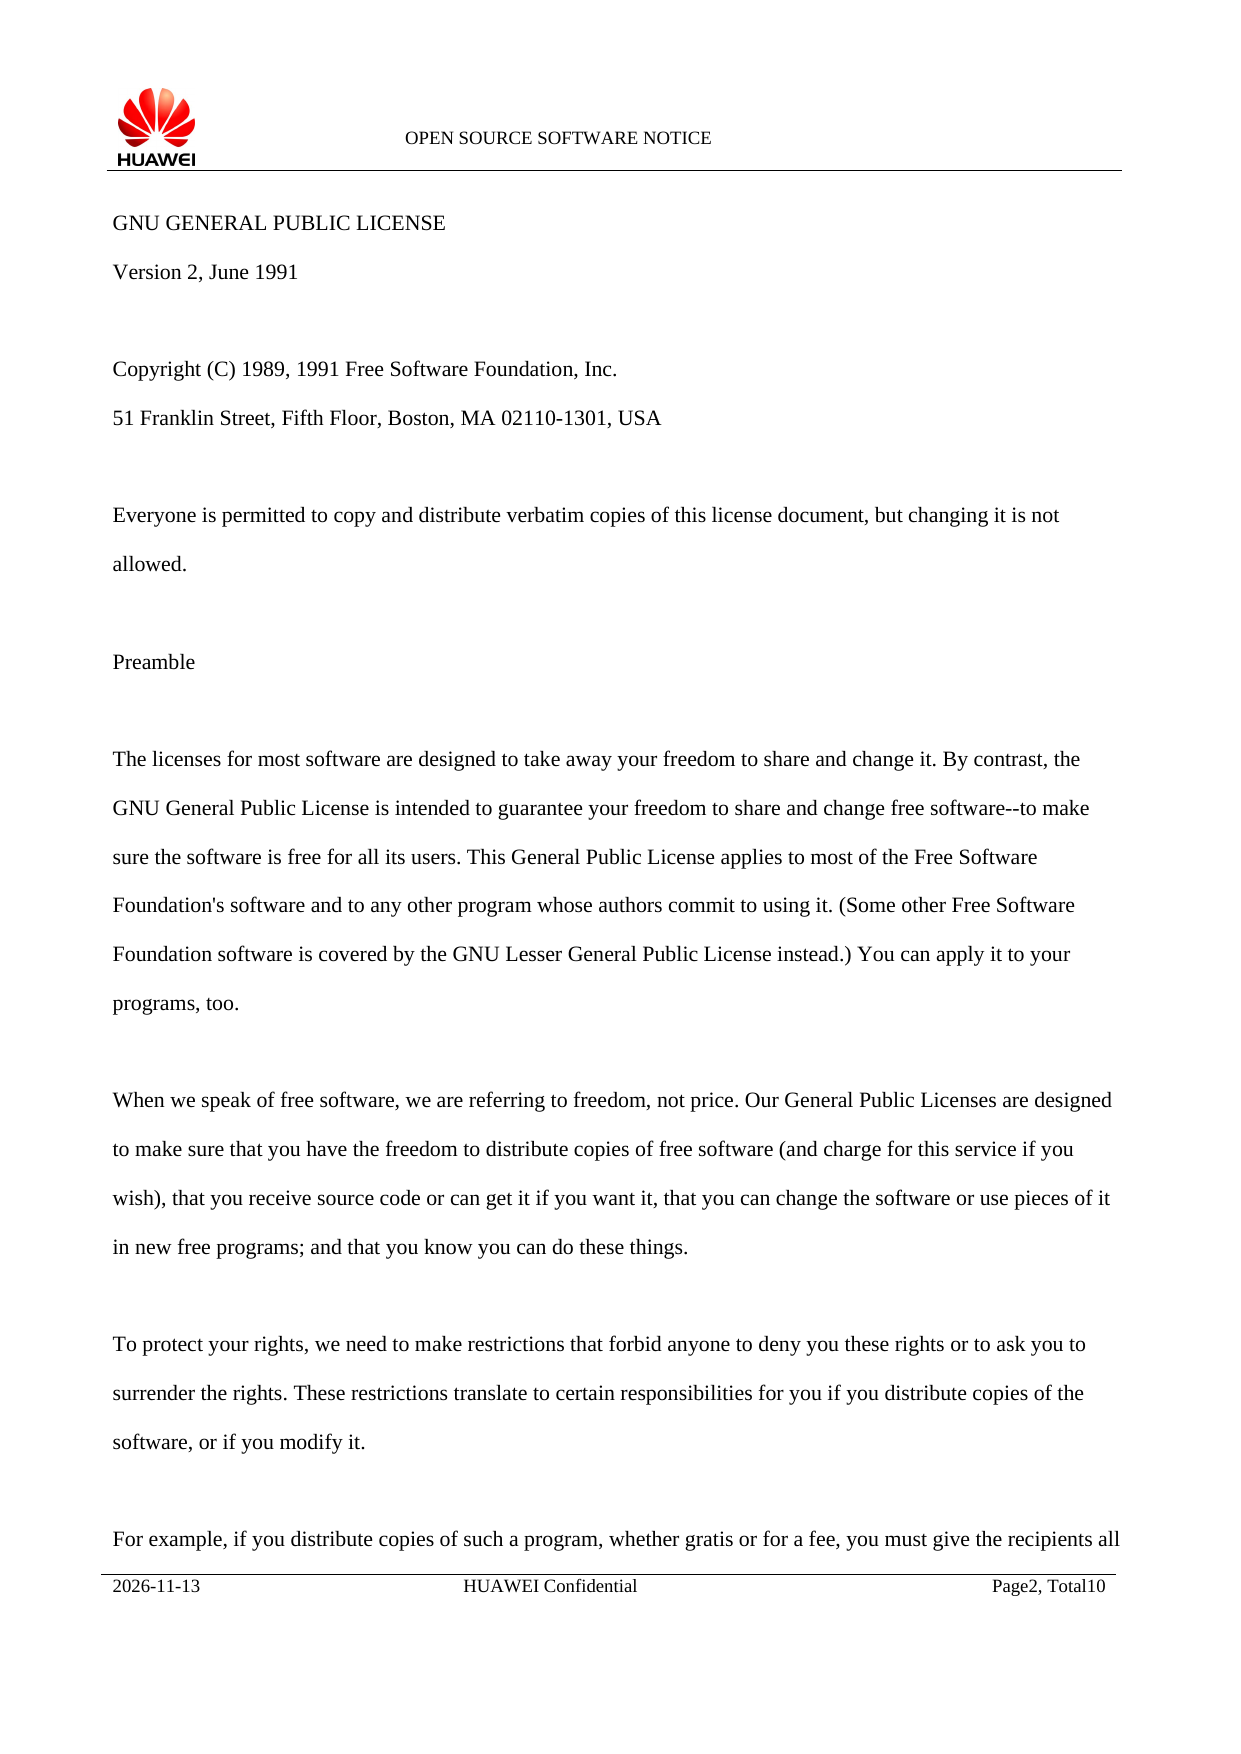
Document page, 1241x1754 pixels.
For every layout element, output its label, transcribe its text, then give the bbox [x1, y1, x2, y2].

picture [118, 88, 195, 166]
